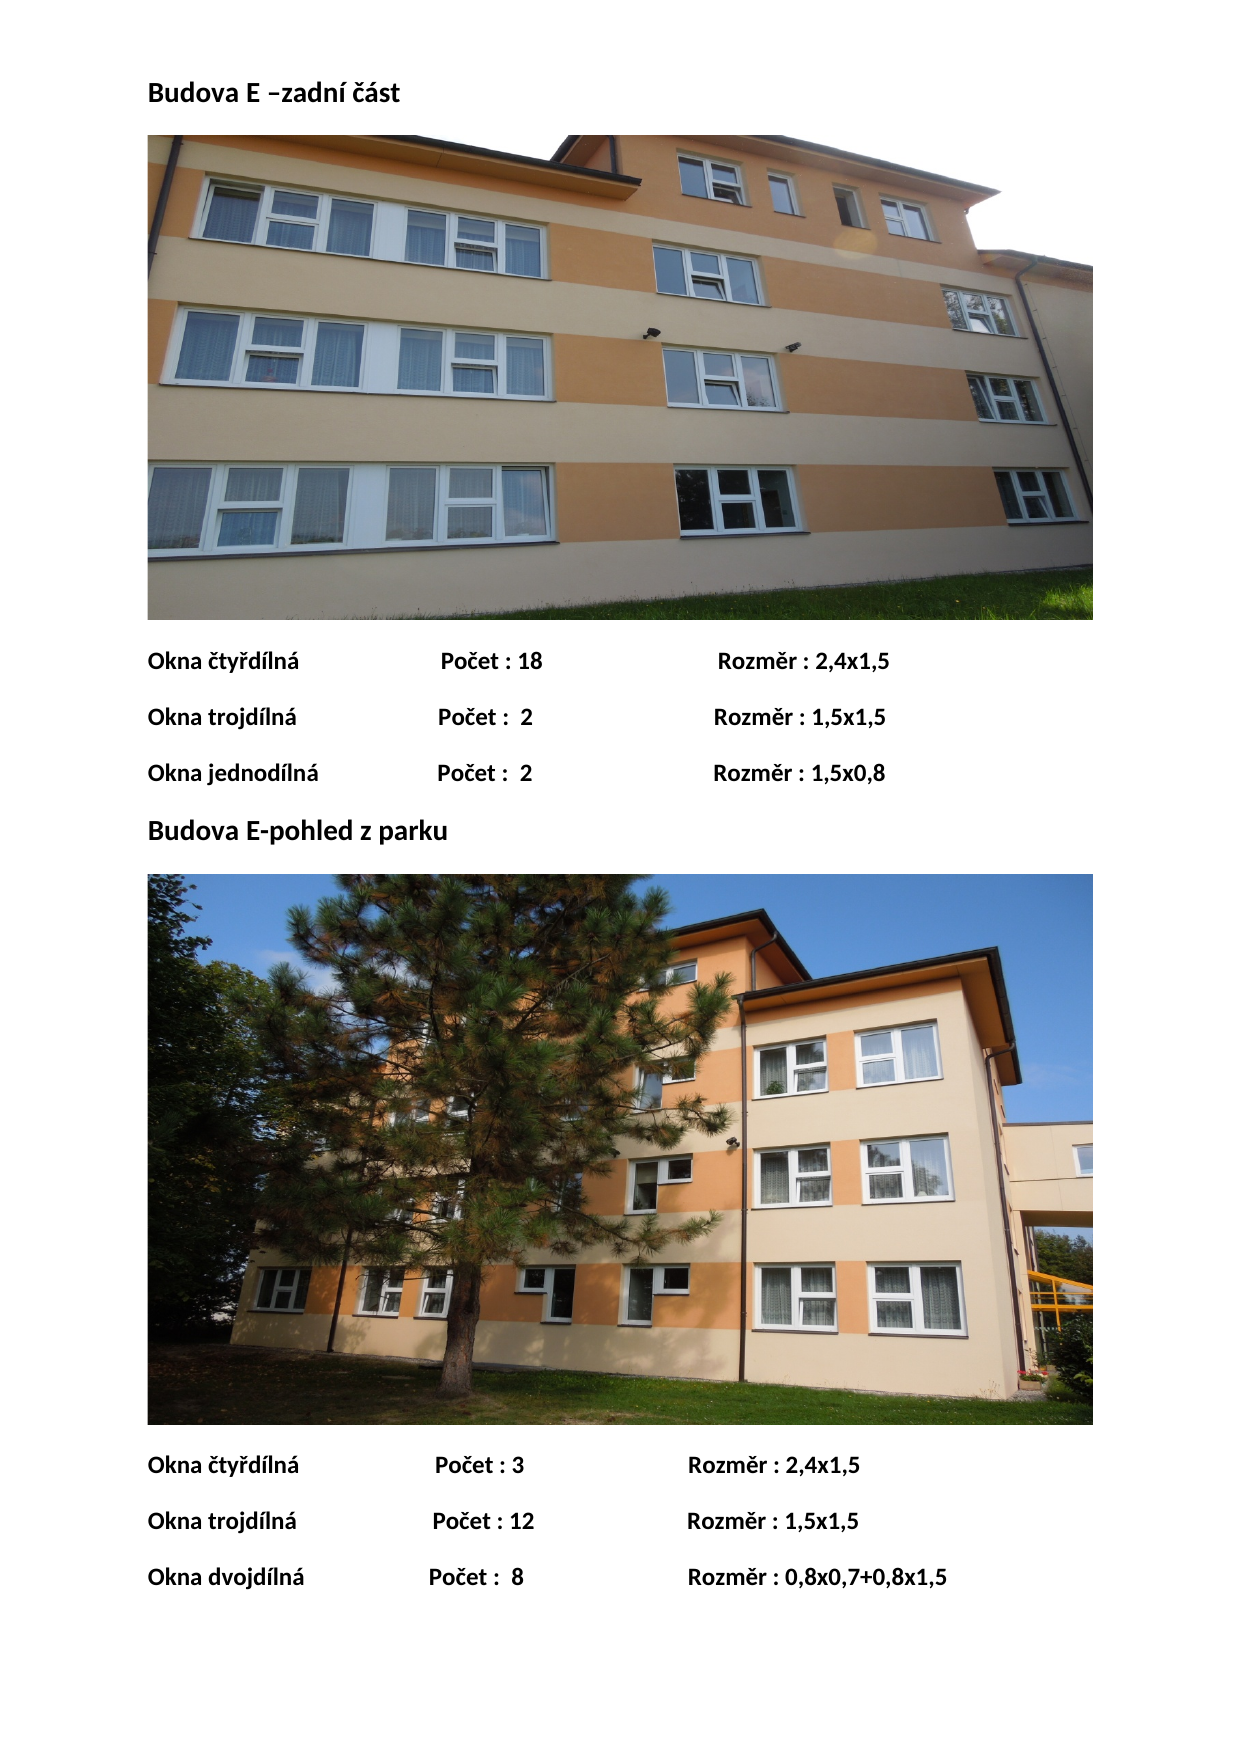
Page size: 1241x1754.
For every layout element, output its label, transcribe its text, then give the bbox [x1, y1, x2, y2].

text Okna čtyřdílná Počet : 3 Rozměr : 2,4x1,5 [148, 1449, 1093, 1480]
text Okna trojdílná Počet : 12 Rozměr : 1,5x1,5 [148, 1505, 1093, 1536]
text Okna dvojdílná Počet : 8 Rozměr : 0,8x0,7+0,8x1,5 [148, 1561, 1093, 1591]
picture [147, 135, 1093, 620]
text Okna trojdílná Počet : 2 Rozměr : 1,5x1,5 [148, 701, 1093, 731]
text Okna jednodílná Počet : 2 Rozměr : 1,5x0,8 [148, 757, 1093, 787]
text Budova E-pohled z parku [148, 812, 1093, 848]
text Budova E –zadní část [148, 74, 1093, 109]
text Okna čtyřdílná Počet : 18 Rozměr : 2,4x1,5 [148, 645, 1093, 676]
picture [147, 874, 1093, 1425]
